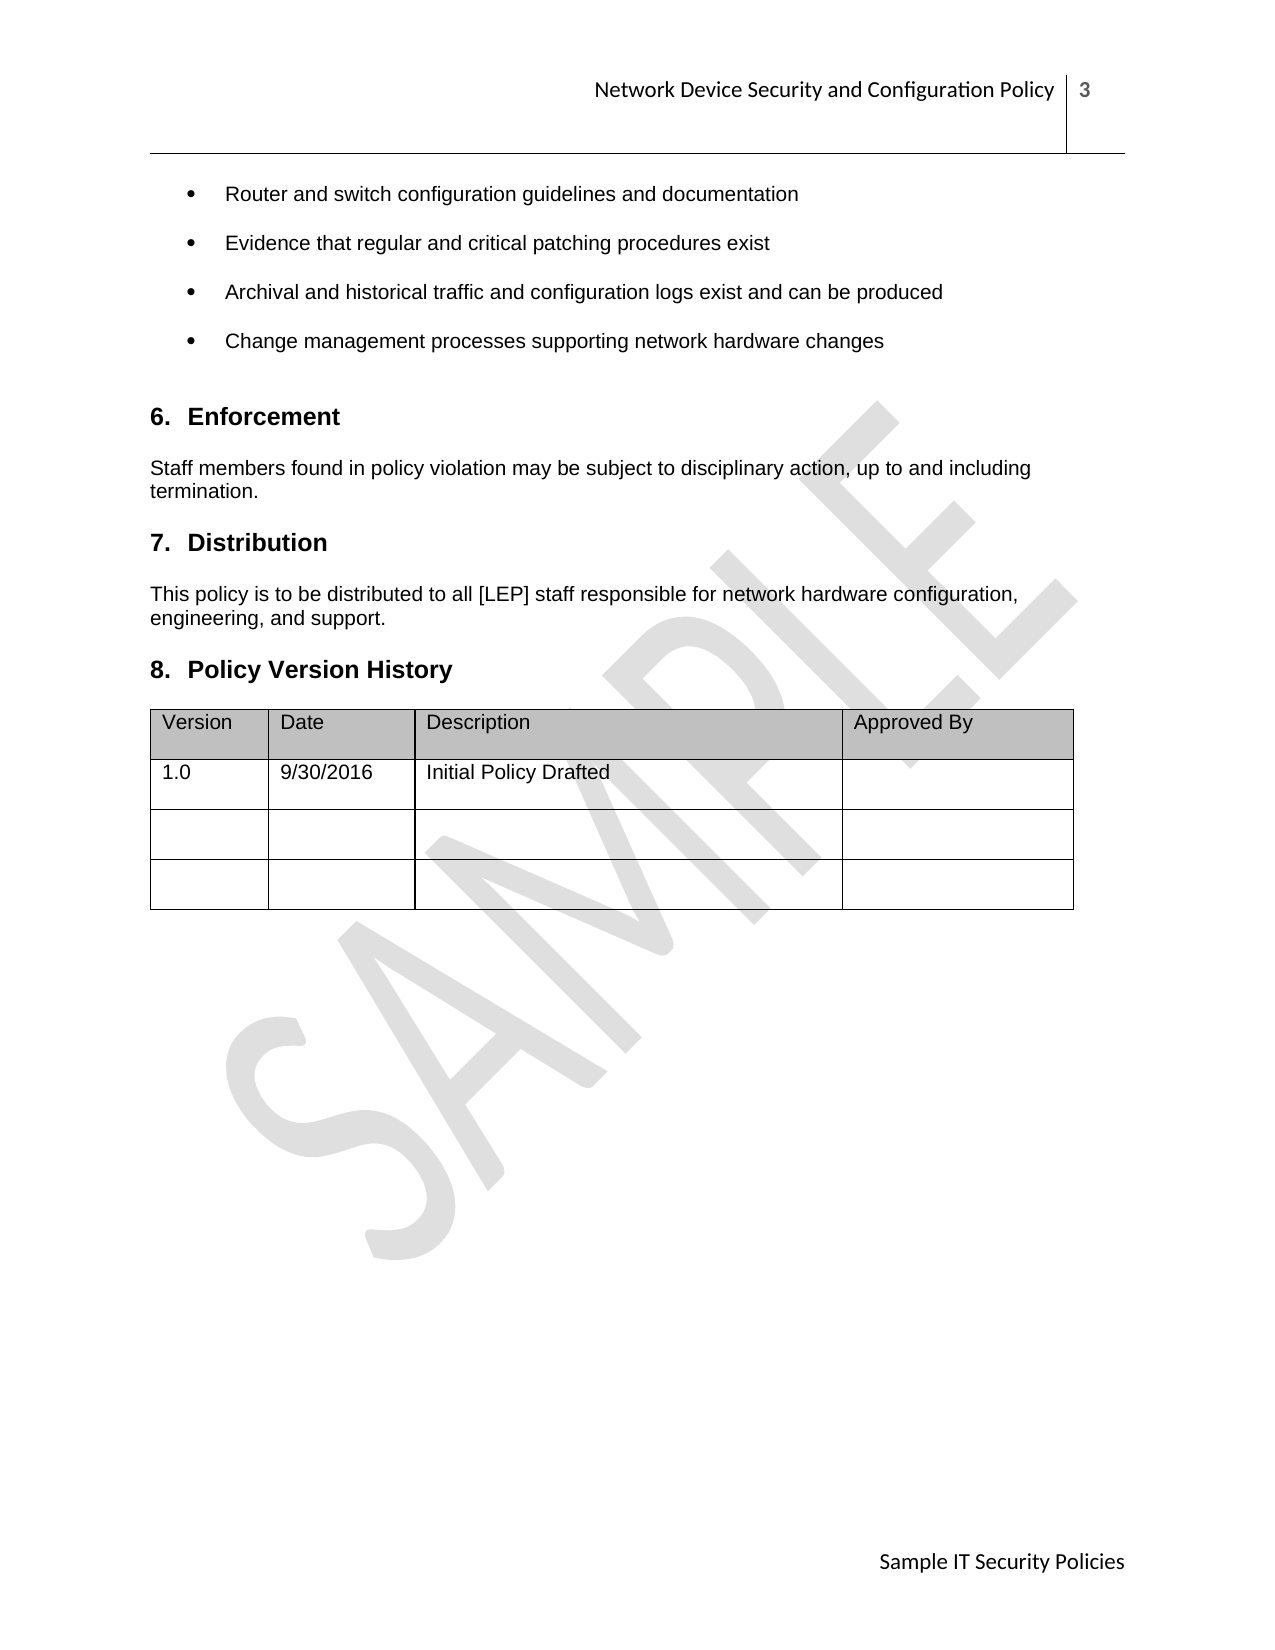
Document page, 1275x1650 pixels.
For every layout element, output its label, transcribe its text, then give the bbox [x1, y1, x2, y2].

table_cell Initial Policy Drafted [416, 760, 842, 809]
list Router and switch configuration guidelines and documentation [187, 181, 1125, 206]
table_cell 9/30/2016 [269, 760, 414, 809]
table_cell [269, 810, 414, 859]
text Staff members found in policy violation may be subject to disciplinary action, up to and including termination. [150, 455, 1125, 503]
text This policy is to be distributed to all [LEP] staff responsible for network hardware configuration, engineering, and support. [150, 582, 1125, 630]
subtitle Policy Version History [150, 655, 1125, 684]
table_cell [416, 860, 842, 909]
table_cell [843, 760, 1073, 809]
table_cell [269, 860, 414, 909]
table_cell [151, 860, 268, 909]
list Evidence that regular and critical patching procedures exist [187, 231, 1125, 254]
table_header Date [269, 710, 414, 759]
table_cell [843, 810, 1073, 859]
table_header Approved By [843, 710, 1073, 759]
table_header Version [151, 710, 268, 759]
subtitle Distribution [150, 528, 1125, 557]
table_header Description [416, 710, 842, 759]
table_cell [151, 810, 268, 859]
list Archival and historical traffic and configuration logs exist and can be produced [187, 279, 1125, 304]
subtitle Enforcement [150, 402, 1125, 430]
table_cell [843, 860, 1073, 909]
table_cell 1.0 [151, 760, 268, 809]
list Change management processes supporting network hardware changes [187, 329, 1125, 377]
table_cell [416, 810, 842, 859]
